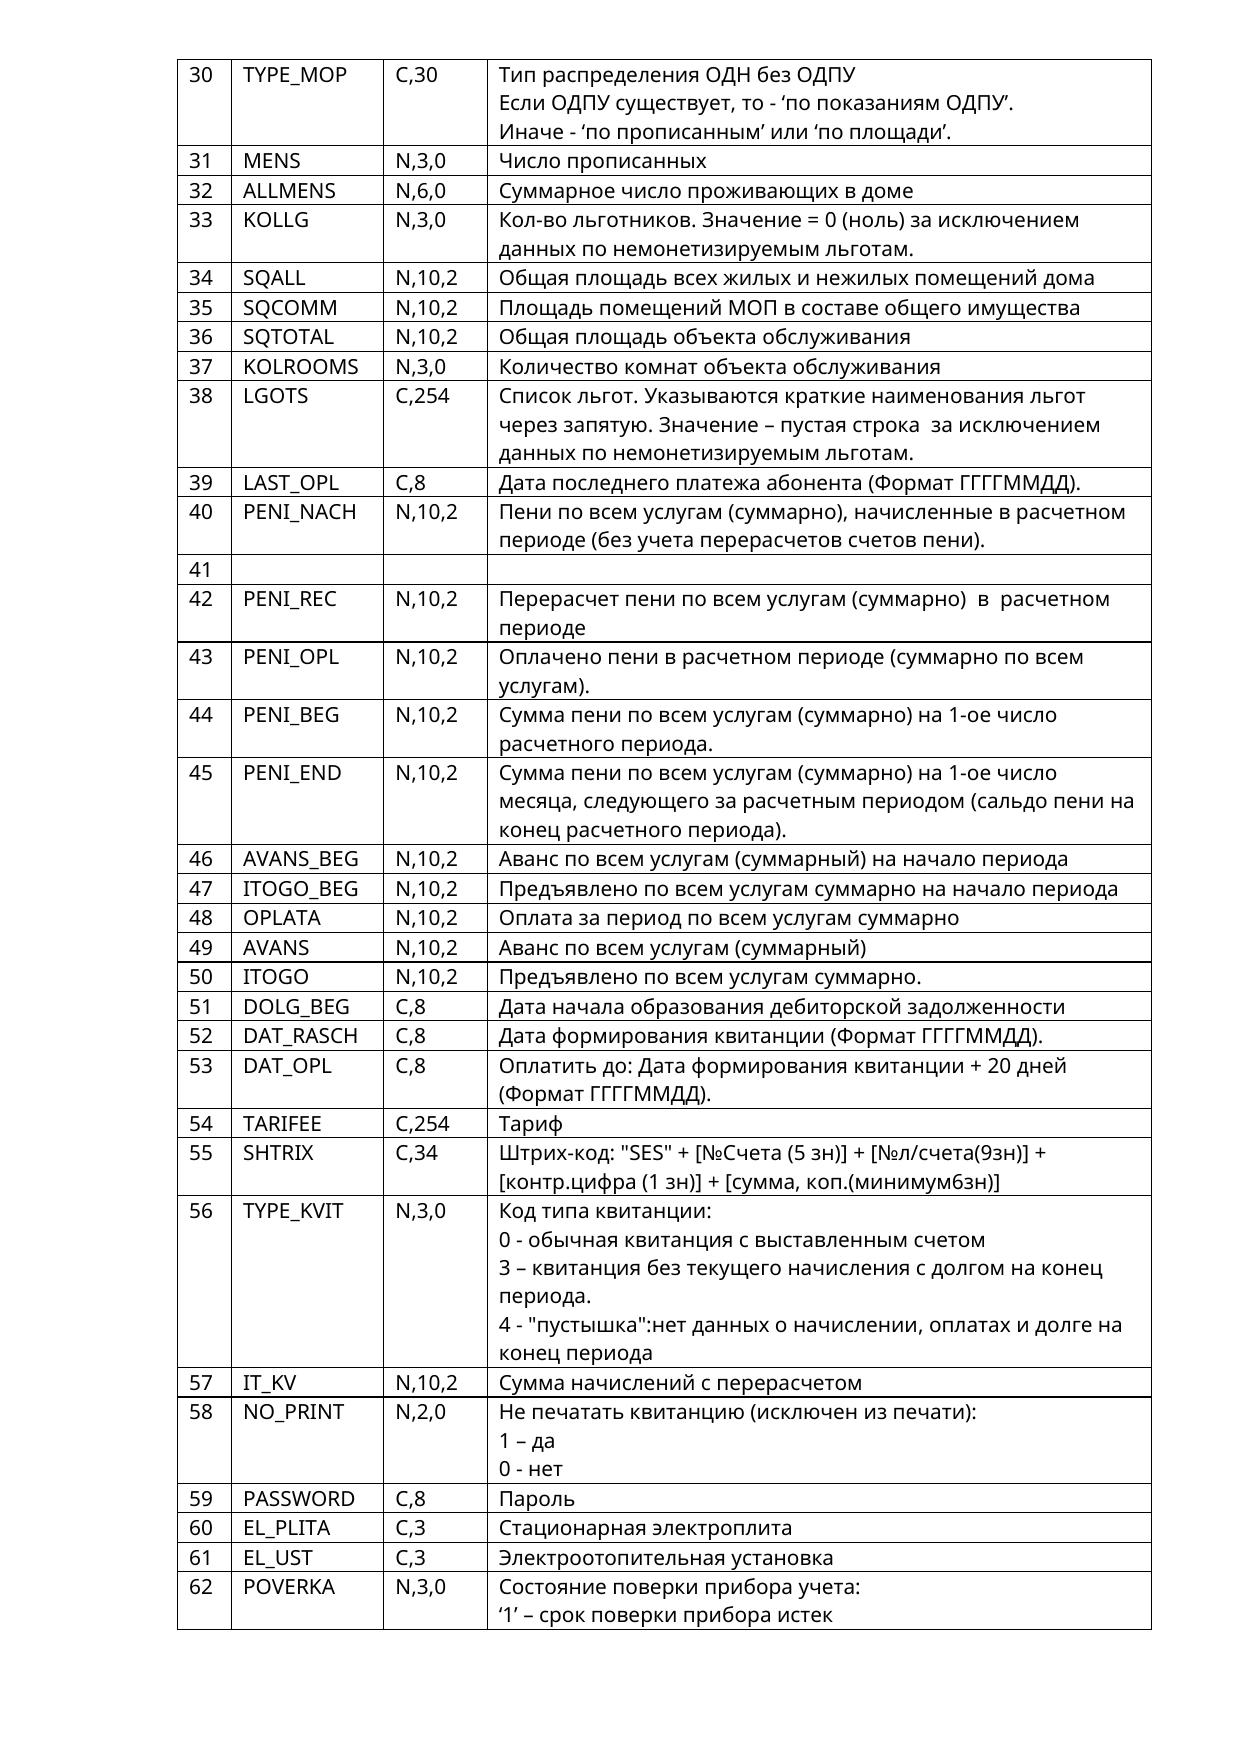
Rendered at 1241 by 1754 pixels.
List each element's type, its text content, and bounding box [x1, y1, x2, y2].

table_cell AVANS_BEG [232, 845, 383, 873]
table_cell 36 [178, 322, 231, 351]
table_cell 62 [178, 1572, 231, 1629]
table_cell KOLROOMS [232, 352, 383, 380]
table_cell 34 [178, 263, 231, 292]
table_cell TYPE_KVIT [232, 1196, 383, 1367]
table_cell DAT_RASCH [232, 1021, 383, 1050]
table_cell C,8 [384, 1051, 487, 1108]
table_cell Число прописанных [488, 146, 1151, 175]
table_cell 59 [178, 1484, 231, 1512]
table_cell Кол-во льготников. Значение = 0 (ноль) за исключением данных по немонетизируемым льготам. [488, 205, 1151, 262]
table_cell C,30 [384, 60, 487, 145]
table_cell N,10,2 [384, 585, 487, 641]
table_cell 38 [178, 381, 231, 467]
table_cell N,10,2 [384, 293, 487, 321]
table_cell Стационарная электроплита [488, 1513, 1151, 1542]
table_cell EL_UST [232, 1543, 383, 1571]
table_cell N,6,0 [384, 176, 487, 204]
table_cell [232, 555, 383, 583]
table_cell DAT_OPL [232, 1051, 383, 1108]
table_cell ALLMENS [232, 176, 383, 204]
table_cell AVANS [232, 933, 383, 961]
table_cell 57 [178, 1368, 231, 1396]
table_cell Дата формирования квитанции (Формат ГГГГММДД). [488, 1021, 1151, 1050]
table_cell C,3 [384, 1513, 487, 1542]
table_cell N,10,2 [384, 263, 487, 292]
table_cell N,10,2 [384, 497, 487, 554]
table_cell N,10,2 [384, 963, 487, 991]
table_cell N,3,0 [384, 205, 487, 262]
table_cell KOLLG [232, 205, 383, 262]
table_cell C,3 [384, 1543, 487, 1571]
table_cell Перерасчет пени по всем услугам (суммарно) в расчетном периоде [488, 585, 1151, 641]
table_cell LAST_OPL [232, 468, 383, 496]
table_cell PENI_REC [232, 585, 383, 641]
table_cell N,10,2 [384, 874, 487, 902]
table_cell IT_KV [232, 1368, 383, 1396]
table_cell Общая площадь всех жилых и нежилых помещений дома [488, 263, 1151, 292]
table_cell Электроотопительная установка [488, 1543, 1151, 1571]
table_cell Тип распределения ОДН без ОДПУ Если ОДПУ существует, то - ‘по показаниям ОДПУ’. Иначе - ‘по прописанным’ или ‘по площади’. [488, 60, 1151, 145]
table_cell LGOTS [232, 381, 383, 467]
table_cell 61 [178, 1543, 231, 1571]
table_cell N,10,2 [384, 845, 487, 873]
table_cell MENS [232, 146, 383, 175]
table_cell 54 [178, 1109, 231, 1137]
table_cell 43 [178, 643, 231, 699]
table_cell N,10,2 [384, 933, 487, 961]
table_cell Код типа квитанции: 0 - обычная квитанция с выставленным счетом 3 – квитанция без текущего начисления с долгом на конец периода. 4 - "пустышка":нет данных о начислении, оплатах и долге на конец периода [488, 1196, 1151, 1367]
table_cell C,254 [384, 1109, 487, 1137]
table_cell N,3,0 [384, 146, 487, 175]
table_cell SQTOTAL [232, 322, 383, 351]
table_cell Дата начала образования дебиторской задолженности [488, 992, 1151, 1020]
table_cell N,10,2 [384, 758, 487, 843]
table_cell 32 [178, 176, 231, 204]
table_cell 44 [178, 700, 231, 757]
table_cell Список льгот. Указываются краткие наименования льгот через запятую. Значение – пустая строка за исключением данных по немонетизируемым льготам. [488, 381, 1151, 467]
table_cell 33 [178, 205, 231, 262]
table_cell 37 [178, 352, 231, 380]
table_cell Дата последнего платежа абонента (Формат ГГГГММДД). [488, 468, 1151, 496]
table_cell 42 [178, 585, 231, 641]
table_cell N,10,2 [384, 700, 487, 757]
table_cell ITOGO_BEG [232, 874, 383, 902]
table_cell TYPE_MOP [232, 60, 383, 145]
table_cell PENI_BEG [232, 700, 383, 757]
table_cell 46 [178, 845, 231, 873]
table_cell N,10,2 [384, 643, 487, 699]
table_cell Предъявлено по всем услугам суммарно. [488, 963, 1151, 991]
table_cell 45 [178, 758, 231, 843]
table_cell Сумма пени по всем услугам (суммарно) на 1-ое число месяца, следующего за расчетным периодом (сальдо пени на конец расчетного периода). [488, 758, 1151, 843]
table_cell C,254 [384, 381, 487, 467]
table_cell DOLG_BEG [232, 992, 383, 1020]
table_cell Площадь помещений МОП в составе общего имущества [488, 293, 1151, 321]
table_cell PENI_END [232, 758, 383, 843]
table_cell ITOGO [232, 963, 383, 991]
table_cell C,8 [384, 1021, 487, 1050]
table_cell Оплатить до: Дата формирования квитанции + 20 дней (Формат ГГГГММДД). [488, 1051, 1151, 1108]
table_cell 50 [178, 963, 231, 991]
table_cell TARIFEE [232, 1109, 383, 1137]
table_cell Общая площадь объекта обслуживания [488, 322, 1151, 351]
table_cell 53 [178, 1051, 231, 1108]
table_cell Пени по всем услугам (суммарно), начисленные в расчетном периоде (без учета перерасчетов счетов пени). [488, 497, 1151, 554]
table_cell 55 [178, 1138, 231, 1195]
table_cell Аванс по всем услугам (суммарный) на начало периода [488, 845, 1151, 873]
table_cell Штрих-код: "SES" + [№Счета (5 зн)] + [№л/счета(9зн)] + [контр.цифра (1 зн)] + [сумма, коп.(минимум6зн)] [488, 1138, 1151, 1195]
table_cell SQCOMM [232, 293, 383, 321]
table_cell [488, 555, 1151, 583]
table_cell N,3,0 [384, 1572, 487, 1629]
table_cell N,10,2 [384, 1368, 487, 1396]
table_cell N,3,0 [384, 352, 487, 380]
table_cell PASSWORD [232, 1484, 383, 1512]
table_cell N,10,2 [384, 904, 487, 932]
table_cell C,8 [384, 468, 487, 496]
table_cell Количество комнат объекта обслуживания [488, 352, 1151, 380]
table_cell Оплата за период по всем услугам суммарно [488, 904, 1151, 932]
table_cell Сумма начислений с перерасчетом [488, 1368, 1151, 1396]
table_cell Суммарное число проживающих в доме [488, 176, 1151, 204]
table_cell Оплачено пени в расчетном периоде (суммарно по всем услугам). [488, 643, 1151, 699]
table_cell Пароль [488, 1484, 1151, 1512]
table_cell EL_PLITA [232, 1513, 383, 1542]
table_cell 31 [178, 146, 231, 175]
table_cell N,2,0 [384, 1398, 487, 1483]
table_cell 56 [178, 1196, 231, 1367]
table_cell PENI_NACH [232, 497, 383, 554]
table_cell Не печатать квитанцию (исключен из печати): 1 – да 0 - нет [488, 1398, 1151, 1483]
table_cell 40 [178, 497, 231, 554]
table_cell Предъявлено по всем услугам суммарно на начало периода [488, 874, 1151, 902]
table_cell [384, 555, 487, 583]
table_cell 49 [178, 933, 231, 961]
table_cell C,8 [384, 992, 487, 1020]
table_cell C,34 [384, 1138, 487, 1195]
table_cell 47 [178, 874, 231, 902]
table_cell 48 [178, 904, 231, 932]
table_cell 60 [178, 1513, 231, 1542]
table_cell Сумма пени по всем услугам (суммарно) на 1-ое число расчетного периода. [488, 700, 1151, 757]
table_cell SQALL [232, 263, 383, 292]
table_cell C,8 [384, 1484, 487, 1512]
table_cell POVERKA [232, 1572, 383, 1629]
table_cell 52 [178, 1021, 231, 1050]
table_cell Тариф [488, 1109, 1151, 1137]
table_cell 39 [178, 468, 231, 496]
table_cell OPLATA [232, 904, 383, 932]
table_cell 58 [178, 1398, 231, 1483]
table_cell 51 [178, 992, 231, 1020]
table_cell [488, 1572, 1151, 1629]
table_cell N,10,2 [384, 322, 487, 351]
table_cell SHTRIX [232, 1138, 383, 1195]
table_cell PENI_OPL [232, 643, 383, 699]
table_cell 30 [178, 60, 231, 145]
table_cell Аванс по всем услугам (суммарный) [488, 933, 1151, 961]
table_cell 41 [178, 555, 231, 583]
table_cell NO_PRINT [232, 1398, 383, 1483]
table_cell N,3,0 [384, 1196, 487, 1367]
table_cell 35 [178, 293, 231, 321]
